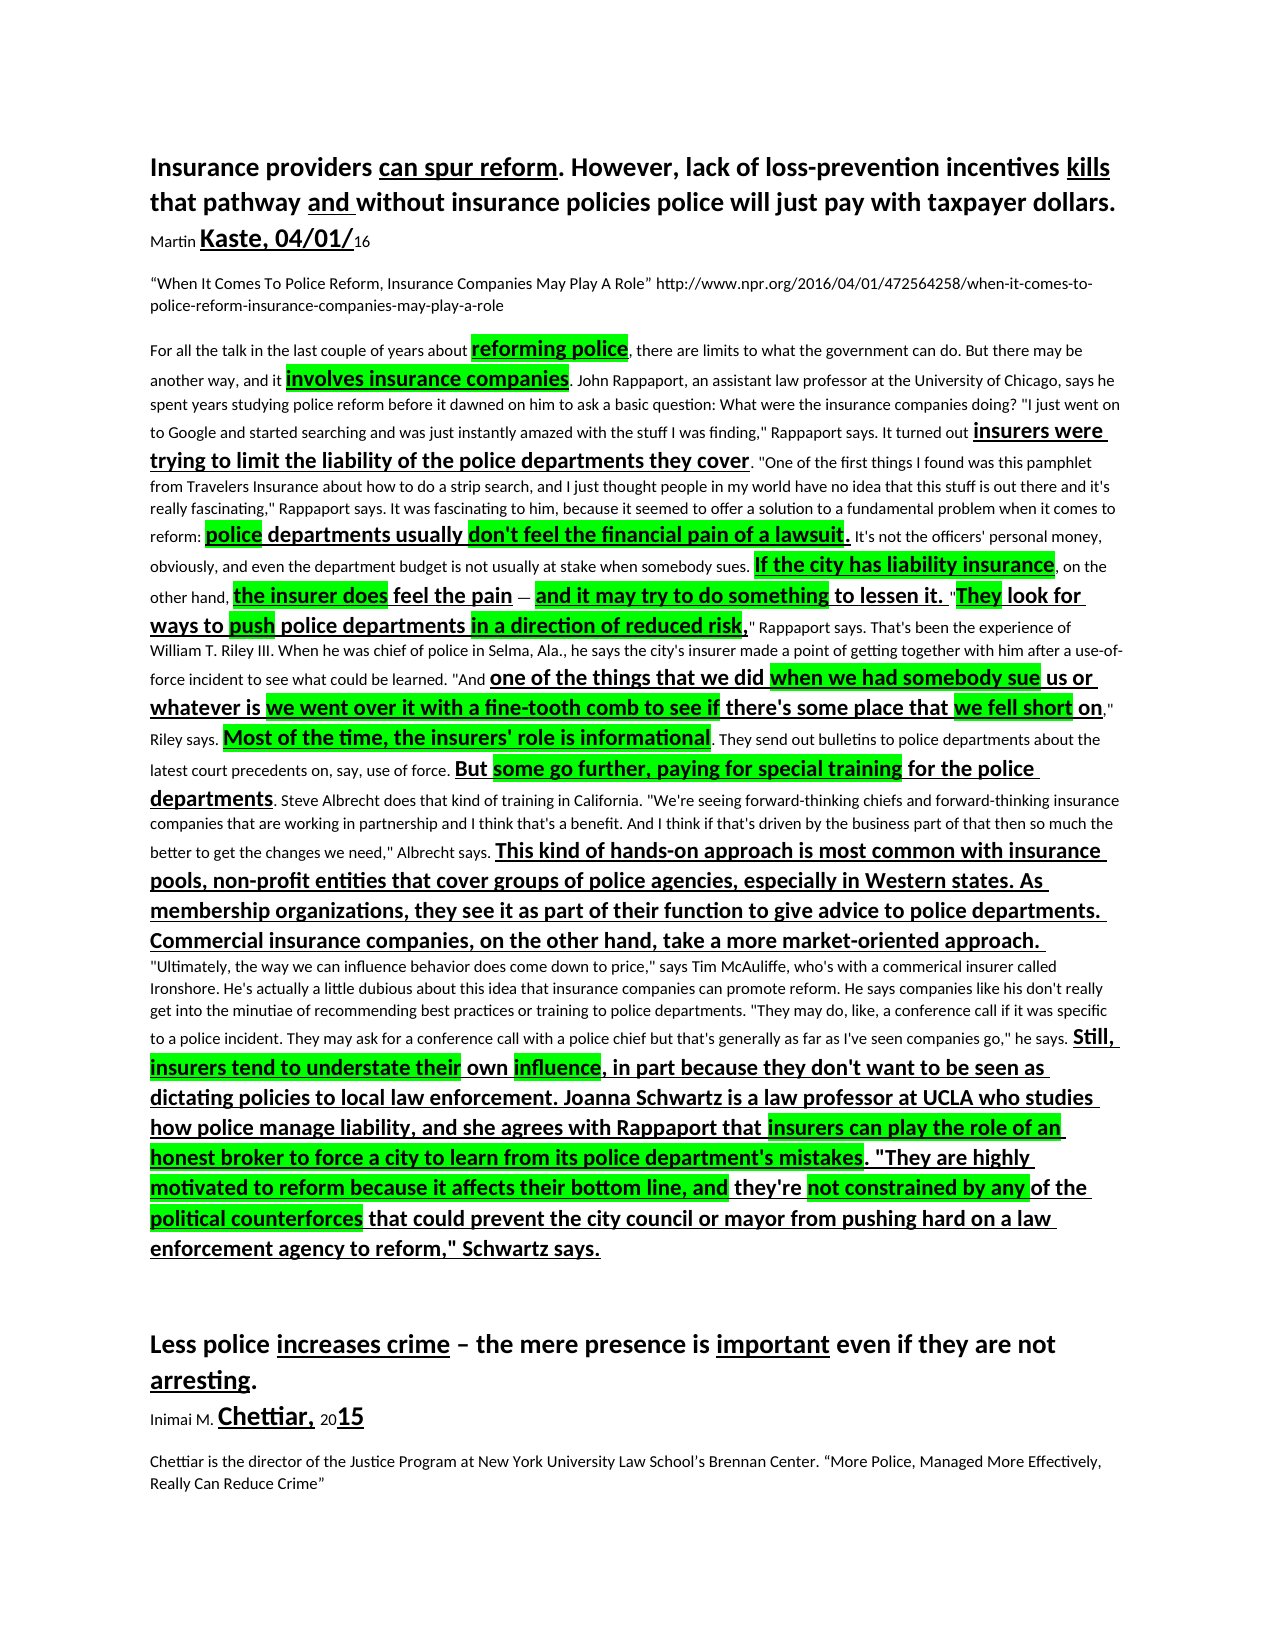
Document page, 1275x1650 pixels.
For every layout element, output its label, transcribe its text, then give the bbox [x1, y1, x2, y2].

text For all the talk in the last couple of years about reforming police, there are limits to what the government can do. But there may be another way, and it involves insurance companies. John Rappaport, an assistant law professor at the University of Chicago, says he spent years studying police reform before it dawned on him to ask a basic question: What were the insurance companies doing? "I just went on to Google and started searching and was just instantly amazed with the stuff I was finding," Rappaport says. It turned out insurers were trying to limit the liability of the police departments they cover. "One of the first things I found was this pamphlet from Travelers Insurance about how to do a strip search, and I just thought people in my world have no idea that this stuff is out there and it's really fascinating," Rappaport says. It was fascinating to him, because it seemed to offer a solution to a fundamental problem when it comes to reform: police departments usually don't feel the financial pain of a lawsuit. It's not the officers' personal money, obviously, and even the department budget is not usually at stake when somebody sues. If the city has liability insurance, on the other hand, the insurer does feel the pain — and it may try to do something to lessen it. "They look for ways to push police departments in a direction of reduced risk," Rappaport says. That's been the experience of William T. Riley III. When he was chief of police in Selma, Ala., he says the city's insurer made a point of getting together with him after a use-of-force incident to see what could be learned. "And one of the things that we did when we had somebody sue us or whatever is we went over it with a fine-tooth comb to see if there's some place that we fell short on," Riley says. Most of the time, the insurers' role is informational. They send out bulletins to police departments about the latest court precedents on, say, use of force. But some go further, paying for special training for the police departments. Steve Albrecht does that kind of training in California. "We're seeing forward-thinking chiefs and forward-thinking insurance companies that are working in partnership and I think that's a benefit. And I think if that's driven by the business part of that then so much the better to get the changes we need," Albrecht says. This kind of hands-on approach is most common with insurance pools, non-profit entities that cover groups of police agencies, especially in Western states. As membership organizations, they see it as part of their function to give advice to police departments. Commercial insurance companies, on the other hand, take a more market-oriented approach. "Ultimately, the way we can influence behavior does come down to price," says Tim McAuliffe, who's with a commerical insurer called Ironshore. He's actually a little dubious about this idea that insurance companies can promote reform. He says companies like his don't really get into the minutiae of recommending best practices or training to police departments. "They may do, like, a conference call if it was specific to a police incident. They may ask for a conference call with a police chief but that's generally as far as I've seen companies go," he says. Still, insurers tend to understate their own influence, in part because they don't want to be seen as dictating policies to local law enforcement. Joanna Schwartz is a law professor at UCLA who studies how police manage liability, and she agrees with Rappaport that insurers can play the role of an honest broker to force a city to learn from its police department's mistakes. "They are highly motivated to reform because it affects their bottom line, and they're not constrained by any of the political counterforces that could prevent the city council or mayor from pushing hard on a law enforcement agency to reform," Schwartz says. [150, 334, 1125, 1262]
text Martin Kaste, 04/01/16 [150, 221, 1125, 254]
text Inimai M. Chettiar, 2015 [150, 1399, 1125, 1432]
subtitle Less police increases crime – the mere presence is important even if they are not arresting. [150, 1328, 1125, 1396]
text Chettiar is the director of the Justice Program at New York University Law School’s Brennan Center. “More Police, Managed More Effectively, Really Can Reduce Crime” [150, 1451, 1125, 1493]
text “When It Comes To Police Reform, Insurance Companies May Play A Role” http://www.npr.org/2016/04/01/472564258/when-it-comes-to-police-reform-insurance-companies-may-play-a-role [150, 273, 1125, 316]
subtitle Insurance providers can spur reform. However, lack of loss-prevention incentives kills that pathway and without insurance policies police will just pay with taxpayer dollars. [150, 150, 1125, 219]
